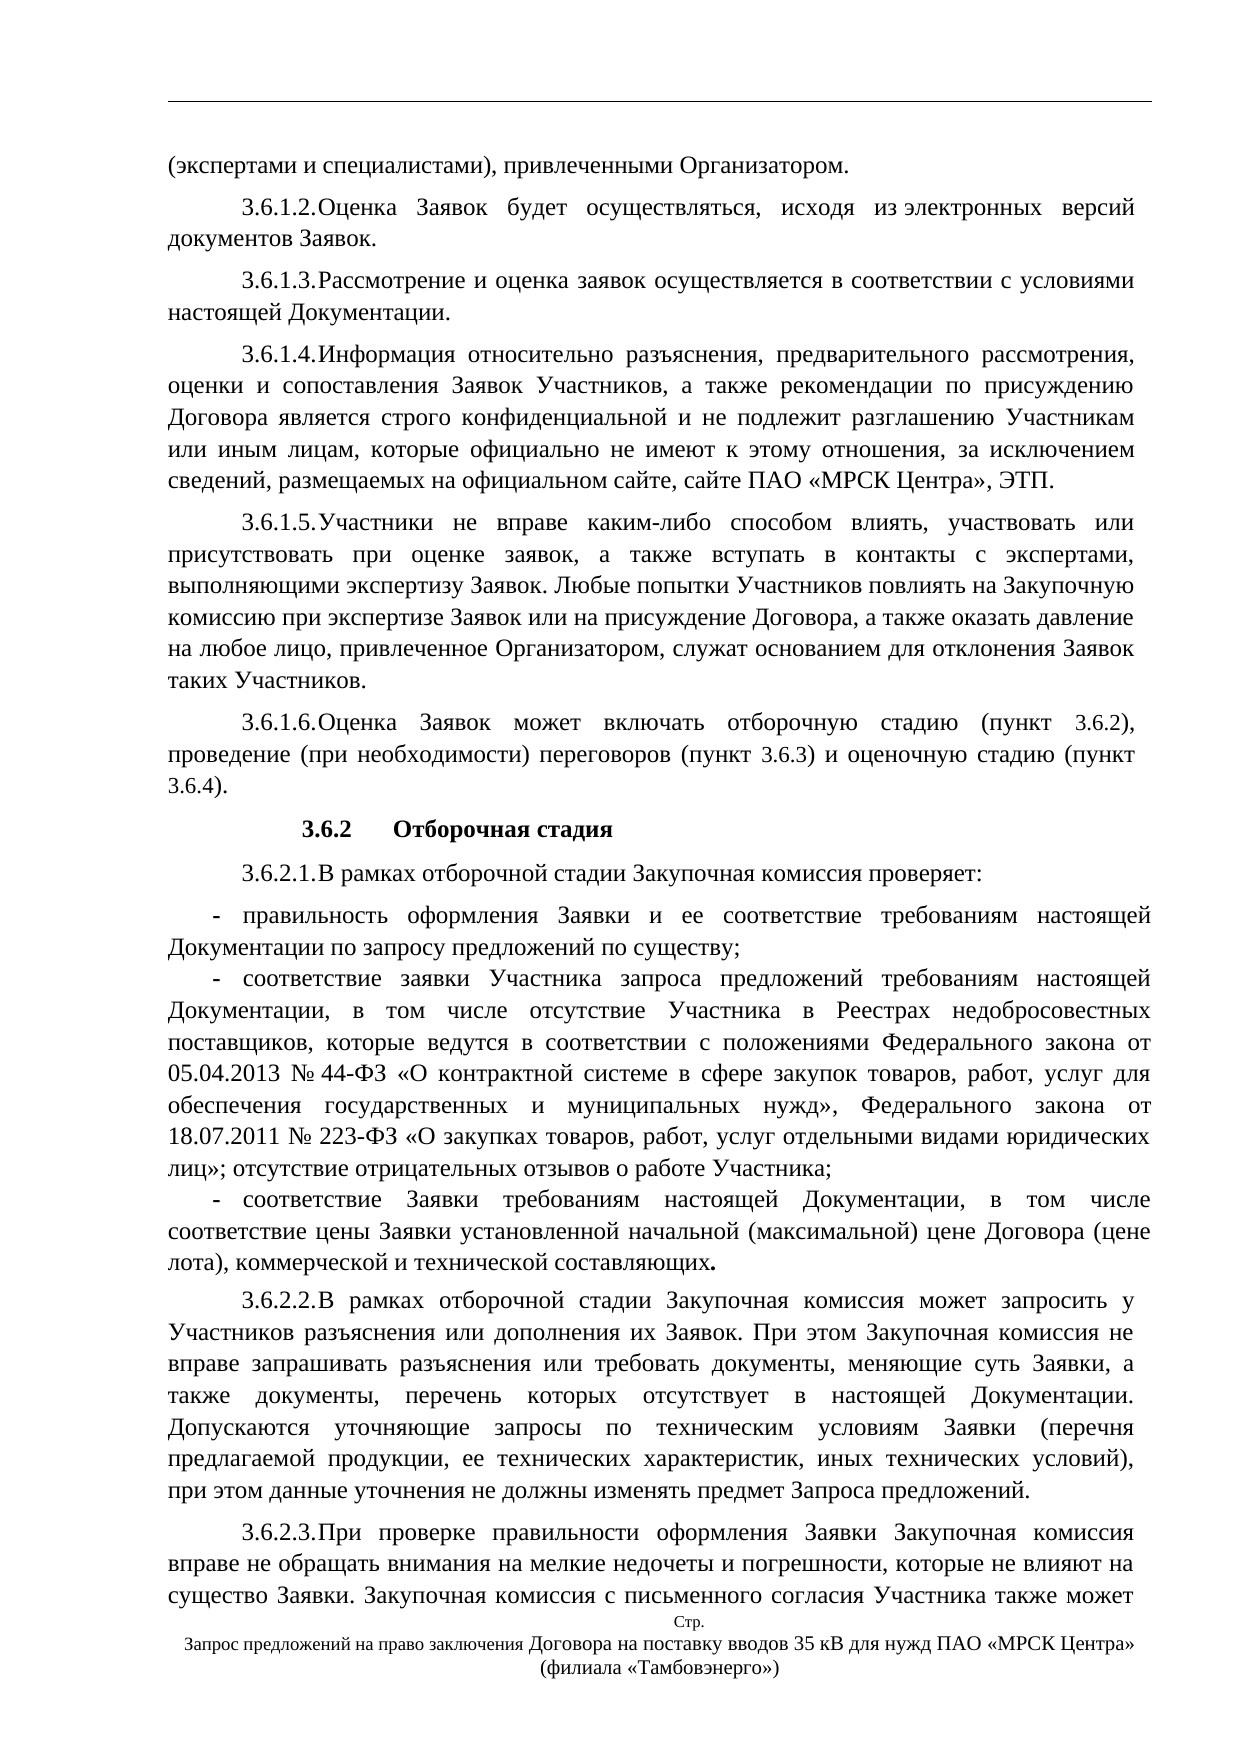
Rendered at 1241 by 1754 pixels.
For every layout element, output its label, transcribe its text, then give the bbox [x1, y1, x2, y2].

subtitle Отборочная стадия [243, 814, 1152, 843]
list Оценка Заявок будет осуществляться, исходя из электронных версий документов Заявок. [168, 192, 1135, 252]
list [168, 1517, 1135, 1608]
list правильность оформления Заявки и ее соответствие требованиям настоящей Документации по запросу предложений по существу; [168, 900, 1152, 961]
list соответствие Заявки требованиям настоящей Документации, в том числе соответствие цены Заявки установленной начальной (максимальной) цене Договора (цене лота), коммерческой и технической составляющих. [168, 1184, 1152, 1276]
list Информация относительно разъяснения, предварительного рассмотрения, оценки и сопоставления Заявок Участников, а также рекомендации по присуждению Договора является строго конфиденциальной и не подлежит разглашению Участникам или иным лицам, которые официально не имеют к этому отношения, за исключением сведений, размещаемых на официальном сайте, сайте ПАО «МРСК Центра», ЭТП. [168, 339, 1135, 494]
list В рамках отборочной стадии Закупочная комиссия проверяет: [168, 858, 1135, 887]
list Участники не вправе каким-либо способом влиять, участвовать или присутствовать при оценке заявок, а также вступать в контакты с экспертами, выполняющими экспертизу Заявок. Любые попытки Участников повлиять на Закупочную комиссию при экспертизе Заявок или на присуждение Договора, а также оказать давление на любое лицо, привлеченное Организатором, служат основанием для отклонения Заявок таких Участников. [168, 507, 1135, 694]
list Оценка Заявок может включать отборочную стадию (пункт 3.6.2), проведение (при необходимости) переговоров (пункт 3.6.3) и оценочную стадию (пункт 3.6.4). [168, 707, 1135, 799]
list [168, 150, 1135, 179]
list В рамках отборочной стадии Закупочная комиссия может запросить у Участников разъяснения или дополнения их Заявок. При этом Закупочная комиссия не вправе запрашивать разъяснения или требовать документы, меняющие суть Заявки, а также документы, перечень которых отсутствует в настоящей Документации. Допускаются уточняющие запросы по техническим условиям Заявки (перечня предлагаемой продукции, ее технических характеристик, иных технических условий), при этом данные уточнения не должны изменять предмет Запроса предложений. [168, 1285, 1135, 1503]
list соответствие заявки Участника запроса предложений требованиям настоящей Документации, в том числе отсутствие Участника в Реестрах недобросовестных поставщиков, которые ведутся в соответствии с положениями Федерального закона от 05.04.2013 № 44-ФЗ «О контрактной системе в сфере закупок товаров, работ, услуг для обеспечения государственных и муниципальных нужд», Федерального закона от 18.07.2011 № 223-ФЗ «О закупках товаров, работ, услуг отдельными видами юридических лиц»; отсутствие отрицательных отзывов о работе Участника; [168, 963, 1152, 1182]
list Рассмотрение и оценка заявок осуществляется в соответствии с условиями настоящей Документации. [168, 266, 1135, 326]
